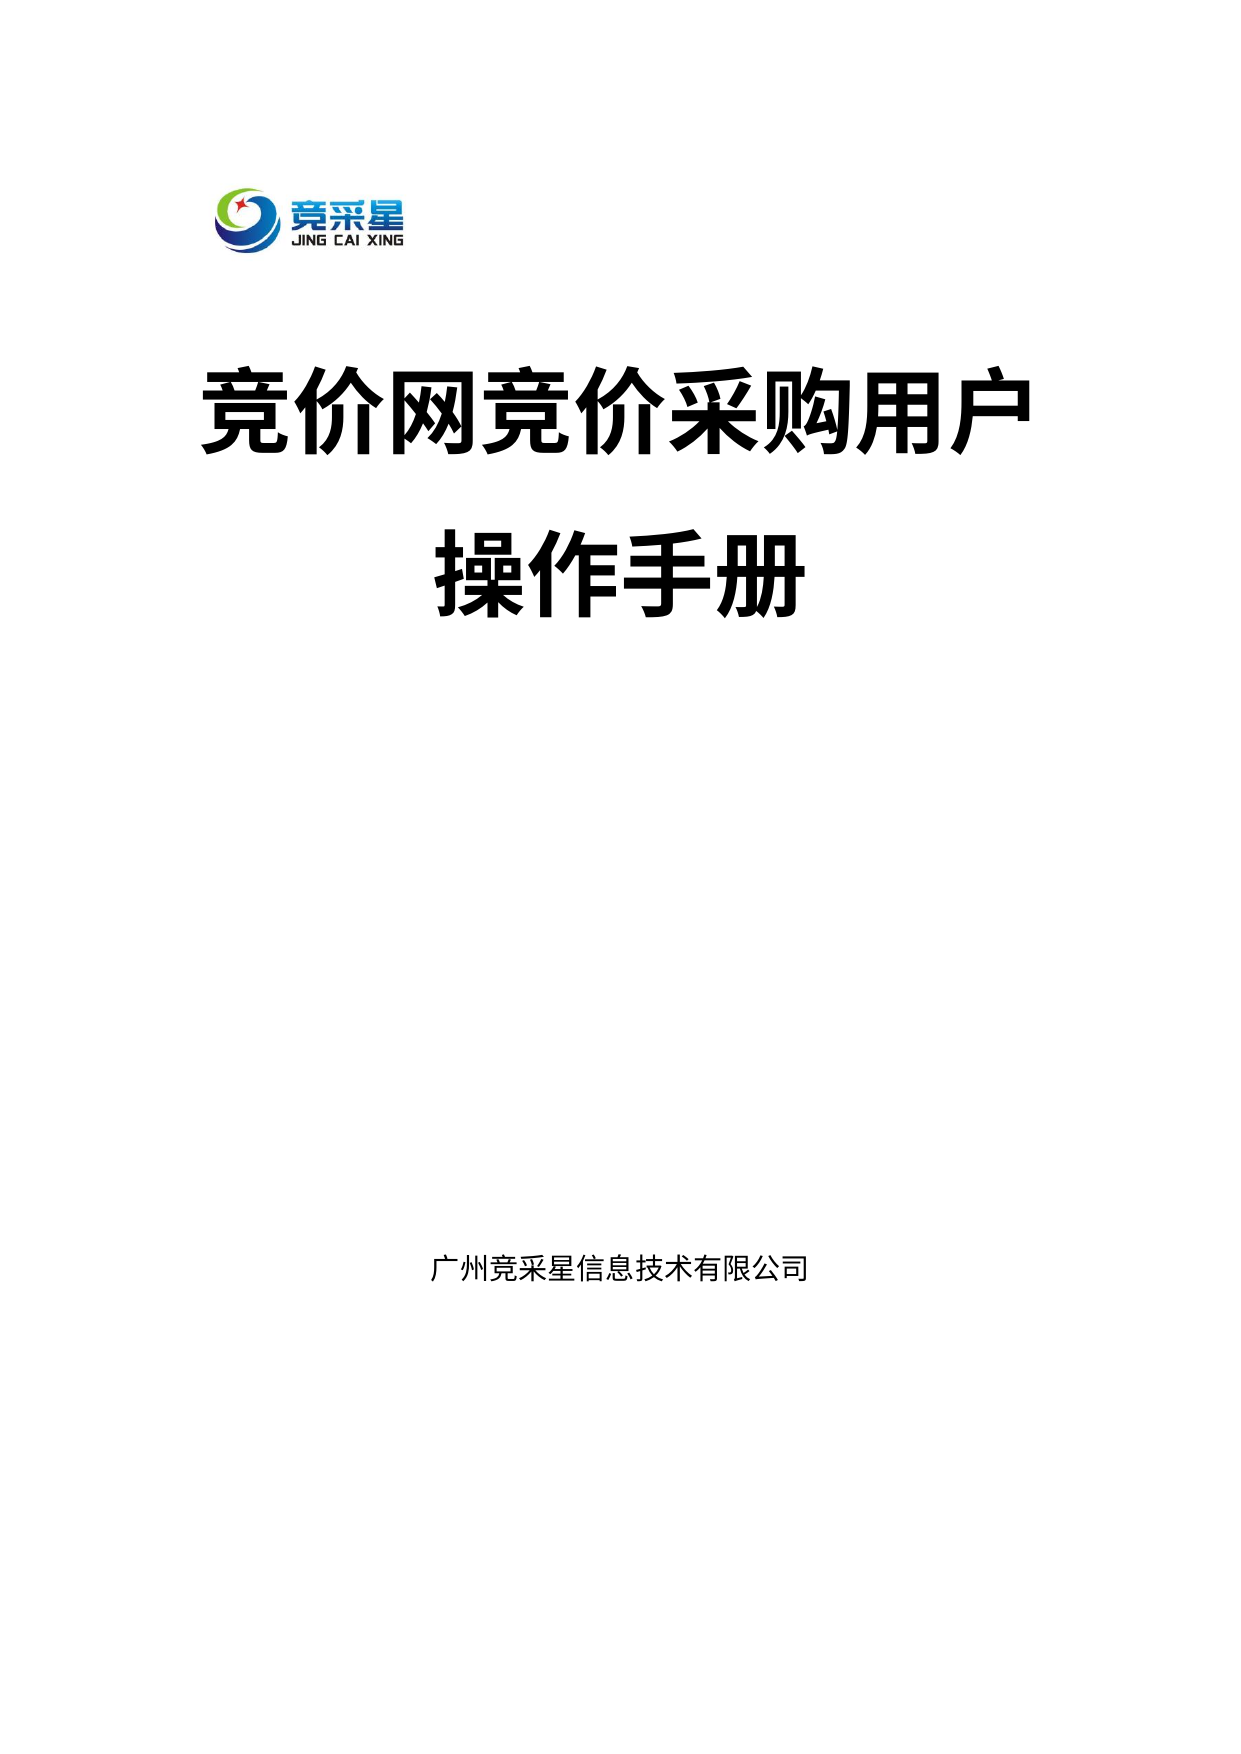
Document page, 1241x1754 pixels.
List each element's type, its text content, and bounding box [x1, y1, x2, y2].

text 竞价网竞价采购用户 [187, 324, 1053, 487]
text 广州竞采星信息技术有限公司 [187, 1234, 1053, 1299]
picture [187, 162, 436, 286]
text 操作手册 [187, 487, 1053, 649]
